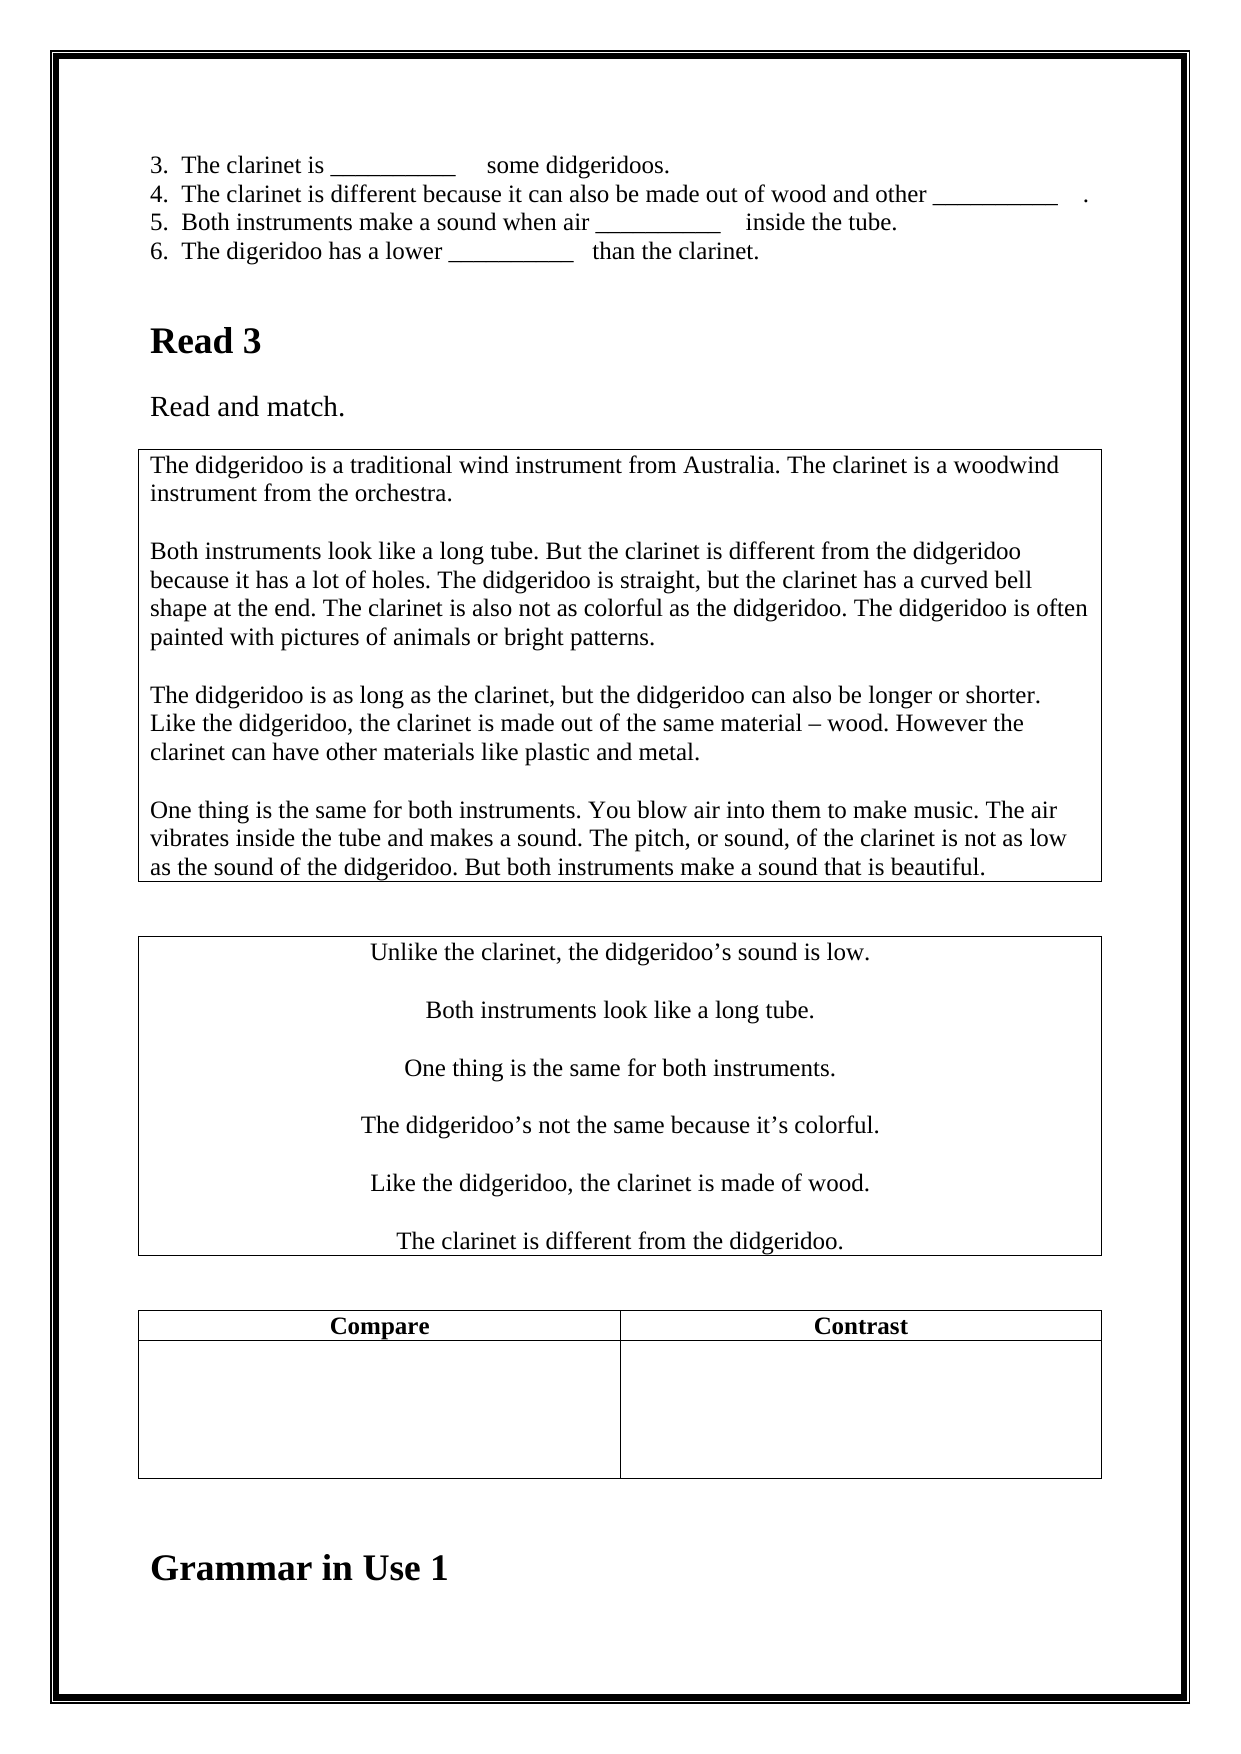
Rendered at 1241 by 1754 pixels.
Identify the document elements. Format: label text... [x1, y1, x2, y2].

table_header Compare [139, 1311, 620, 1340]
table_header Unlike the clarinet, the didgeridoo’s sound is low. Both instruments look like a long tube. One thing is the same for both instruments. The didgeridoo’s not the same because it’s colorful. Like the didgeridoo, the clarinet is made of wood. The clarinet is different from the didgeridoo. [139, 937, 1101, 1255]
table_cell [621, 1341, 1101, 1478]
text 5. Both instruments make a sound when air __________ inside the tube. [150, 207, 1090, 236]
text 4. The clarinet is different because it can also be made out of wood and other __________ . [150, 179, 1090, 207]
text 3. The clarinet is __________ some didgeridoos. [150, 150, 1090, 179]
text 6. The digeridoo has a lower __________ than the clarinet. [150, 236, 1090, 265]
text Read 3 [150, 319, 1090, 362]
table_header Contrast [621, 1311, 1101, 1340]
text Read and match. [150, 389, 1090, 423]
table_cell [139, 1341, 620, 1478]
text Grammar in Use 1 [150, 1545, 1090, 1588]
